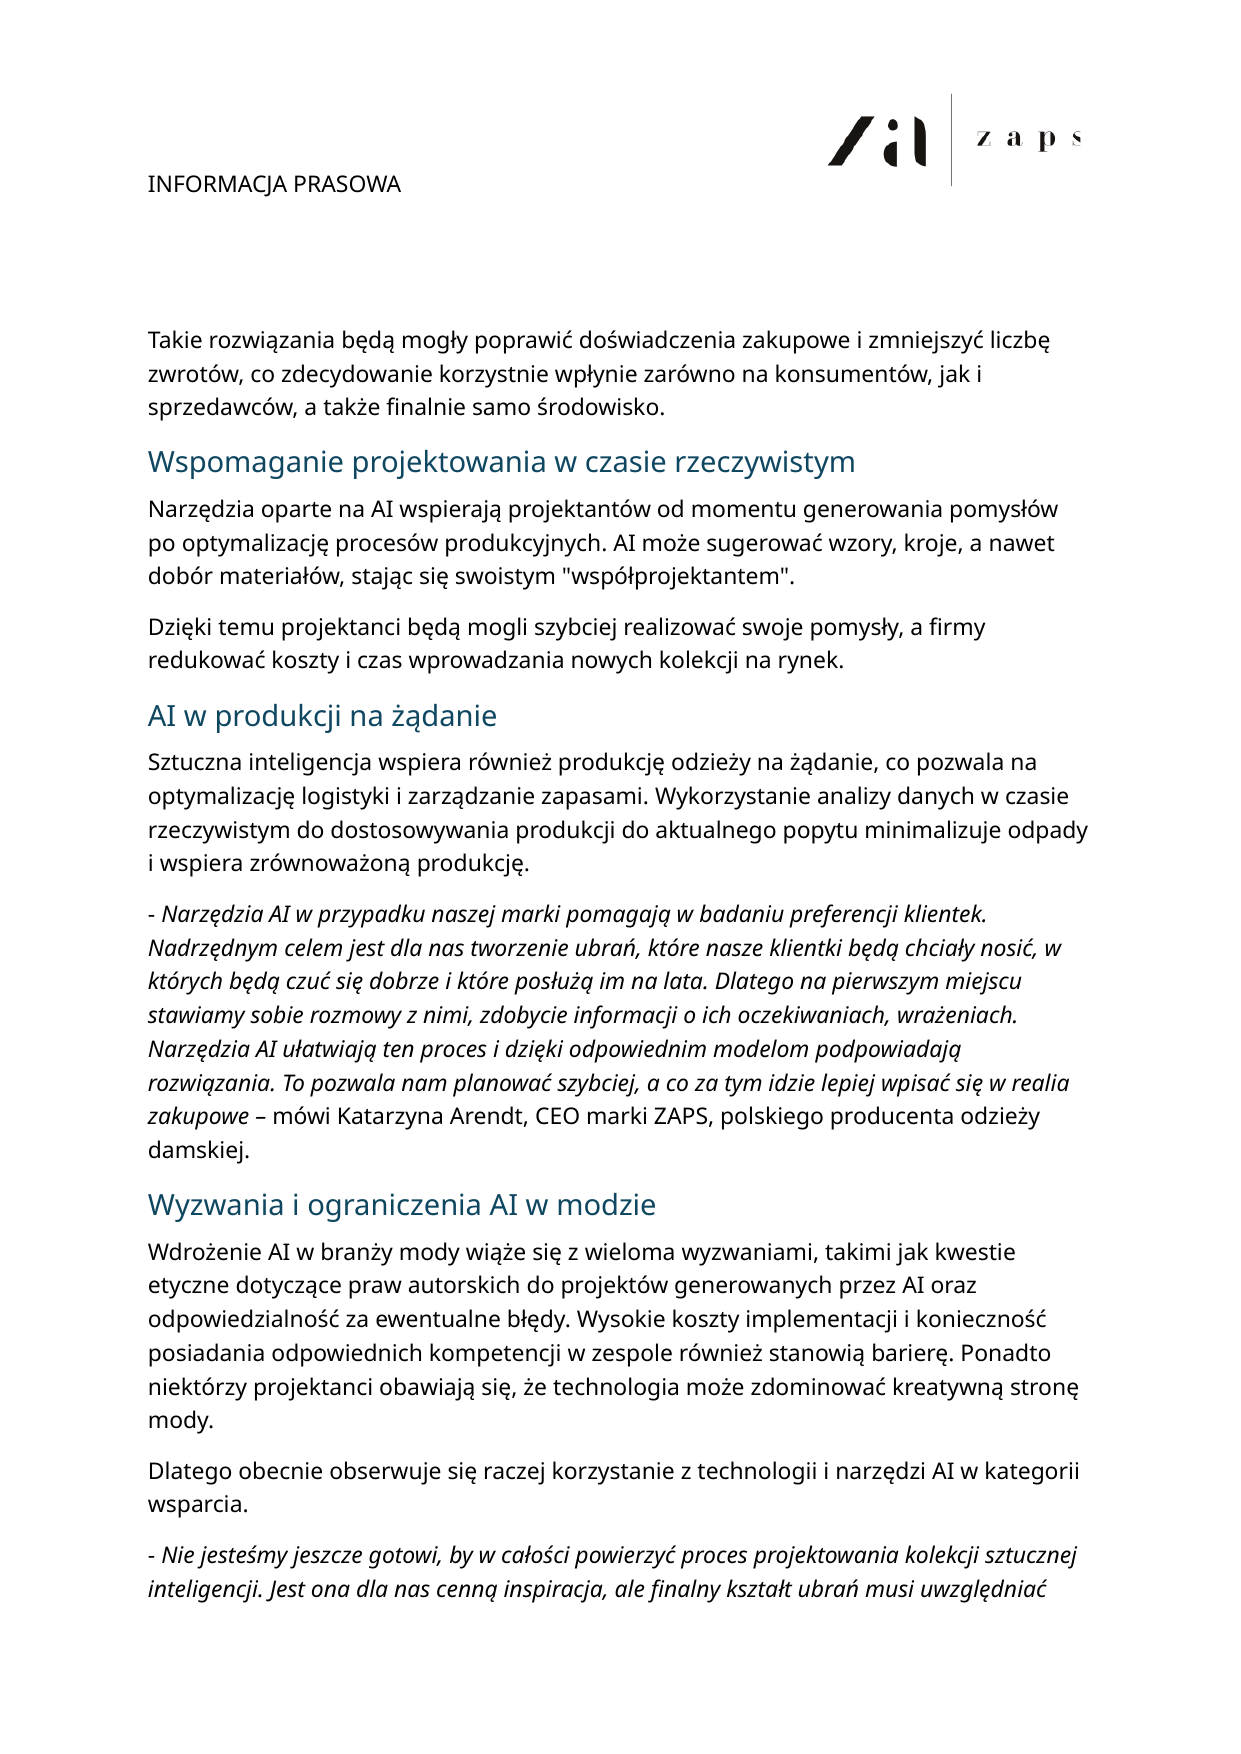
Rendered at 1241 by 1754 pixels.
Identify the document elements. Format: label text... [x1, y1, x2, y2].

text Takie rozwiązania będą mogły poprawić doświadczenia zakupowe i zmniejszyć liczbę zwrotów, co zdecydowanie korzystnie wpłynie zarówno na konsumentów, jak i sprzedawców, a także finalnie samo środowisko. [148, 324, 1093, 422]
text Narzędzia oparte na AI wspierają projektantów od momentu generowania pomysłów po optymalizację procesów produkcyjnych. AI może sugerować wzory, kroje, a nawet dobór materiałów, stając się swoistym "współprojektantem". [148, 493, 1093, 592]
subtitle AI w produkcji na żądanie [148, 695, 1093, 734]
picture [827, 93, 1081, 187]
text Dzięki temu projektanci będą mogli szybciej realizować swoje pomysły, a firmy redukować koszty i czas wprowadzania nowych kolekcji na rynek. [148, 611, 1093, 676]
text Wdrożenie AI w branży mody wiąże się z wieloma wyzwaniami, takimi jak kwestie etyczne dotyczące praw autorskich do projektów generowanych przez AI oraz odpowiedzialność za ewentualne błędy. Wysokie koszty implementacji i konieczność posiadania odpowiednich kompetencji w zespole również stanowią barierę. Ponadto niektórzy projektanci obawiają się, że technologia może zdominować kreatywną stronę mody. [148, 1236, 1093, 1436]
text Dlatego obecnie obserwuje się raczej korzystanie z technologii i narzędzi AI w kategorii wsparcia. [148, 1455, 1093, 1520]
subtitle Wspomaganie projektowania w czasie rzeczywistym [148, 442, 1093, 481]
subtitle Wyzwania i ograniczenia AI w modzie [148, 1184, 1093, 1224]
text - Narzędzia AI w przypadku naszej marki pomagają w badaniu preferencji klientek. Nadrzędnym celem jest dla nas tworzenie ubrań, które nasze klientki będą chciały nosić, w których będą czuć się dobrze i które posłużą im na lata. Dlatego na pierwszym miejscu stawiamy sobie rozmowy z nimi, zdobycie informacji o ich oczekiwaniach, wrażeniach. Narzędzia AI ułatwiają ten proces i dzięki odpowiednim modelom podpowiadają rozwiązania. To pozwala nam planować szybciej, a co za tym idzie lepiej wpisać się w realia zakupowe – mówi Katarzyna Arendt, CEO marki ZAPS, polskiego producenta odzieży damskiej. [148, 898, 1093, 1165]
text Sztuczna inteligencja wspiera również produkcję odzieży na żądanie, co pozwala na optymalizację logistyki i zarządzanie zapasami. Wykorzystanie analizy danych w czasie rzeczywistym do dostosowywania produkcji do aktualnego popytu minimalizuje odpady i wspiera zrównoważoną produkcję. [148, 746, 1093, 878]
